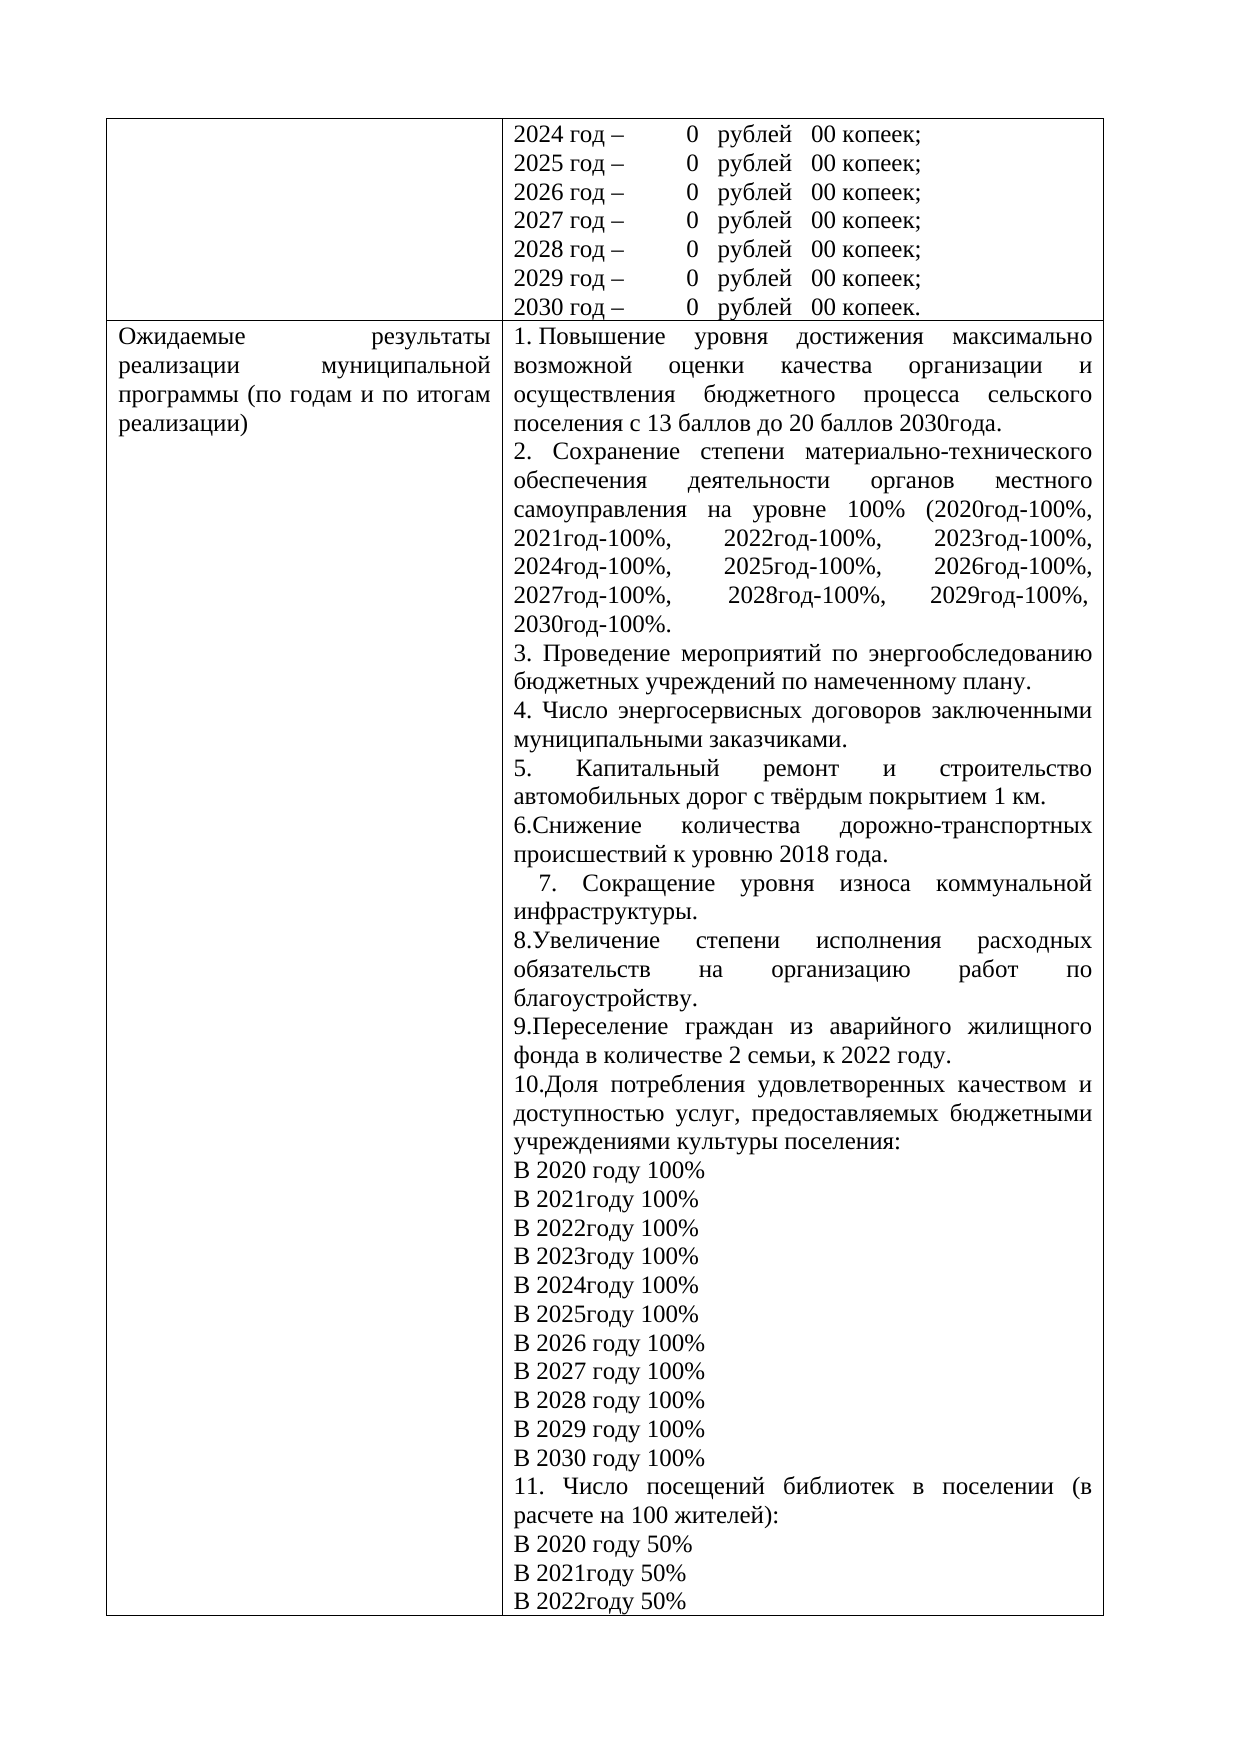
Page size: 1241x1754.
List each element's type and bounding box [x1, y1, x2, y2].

table_cell [107, 321, 502, 1615]
table_cell [503, 321, 1103, 1615]
table_cell [503, 119, 1103, 320]
table_cell [107, 119, 502, 320]
